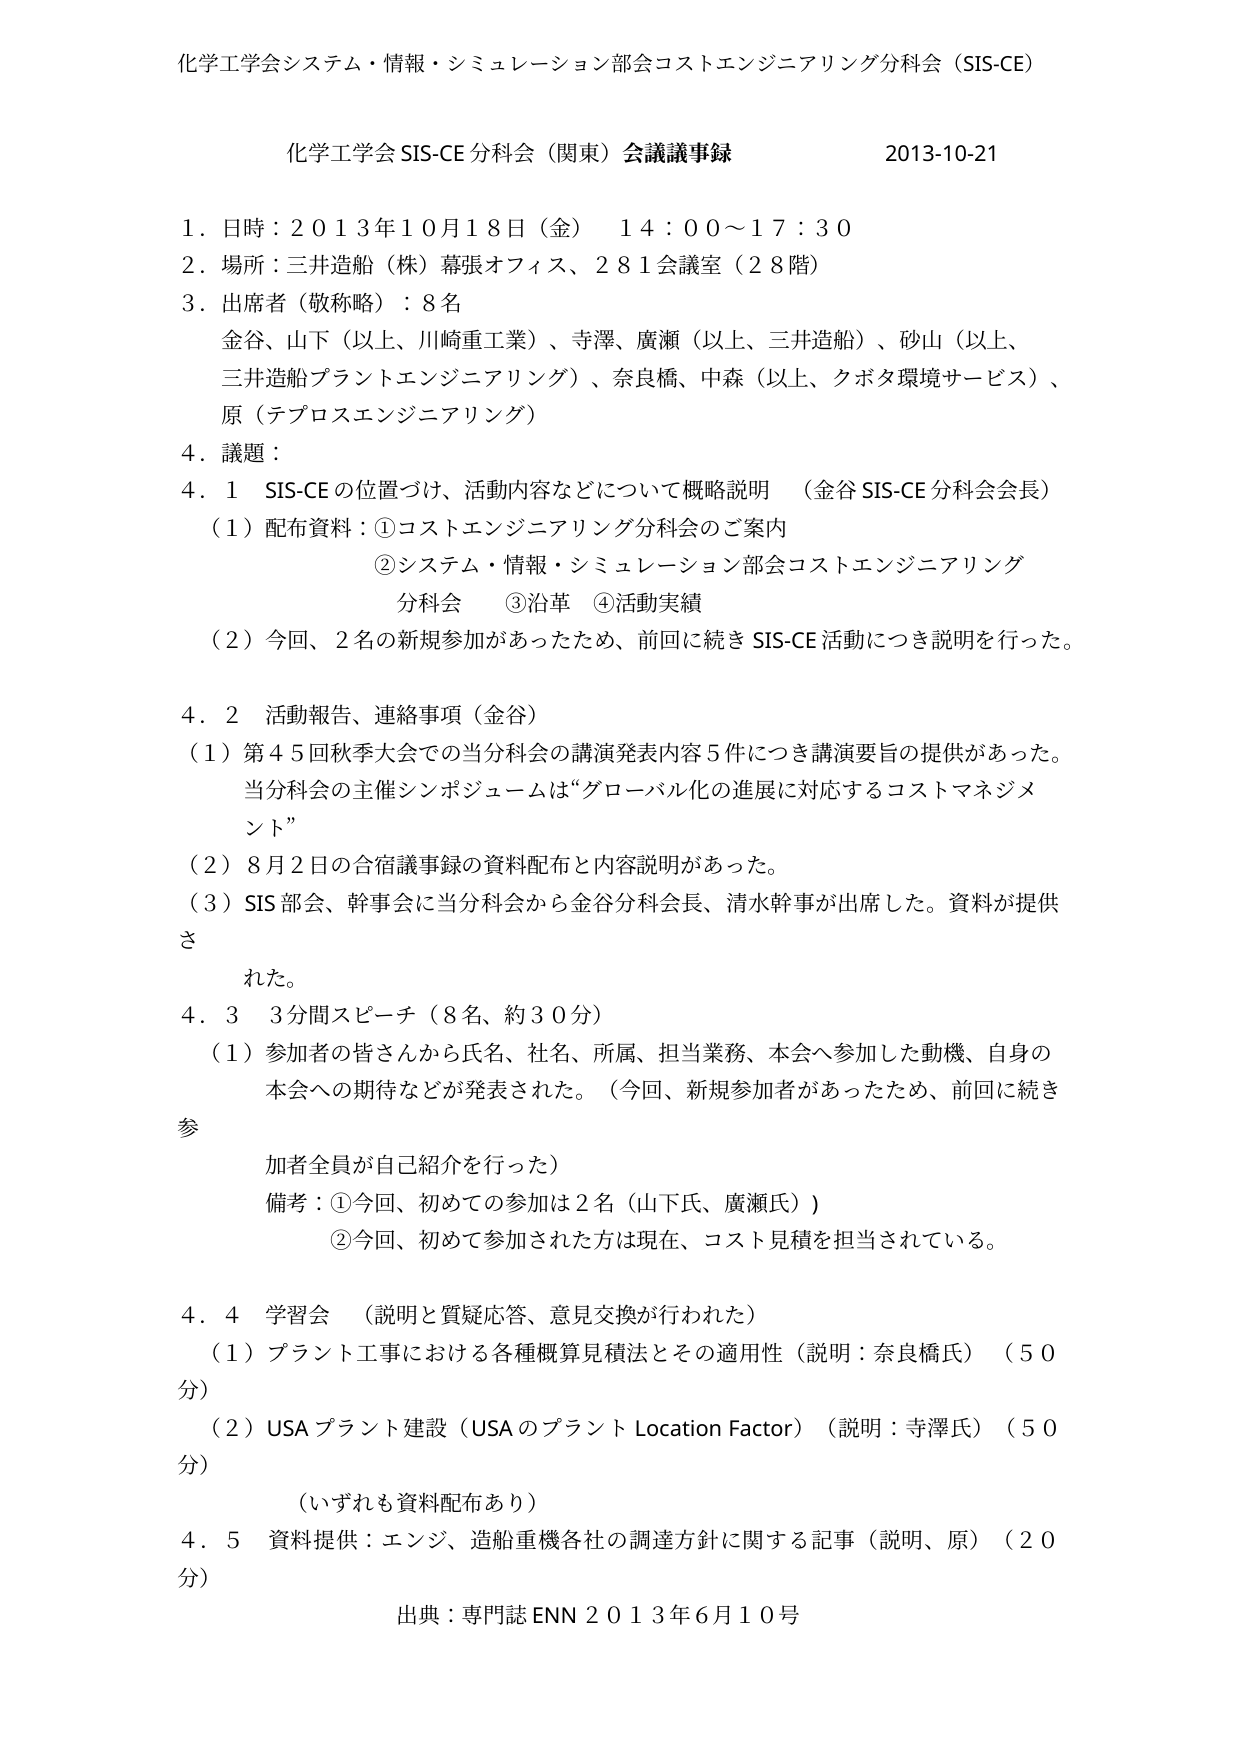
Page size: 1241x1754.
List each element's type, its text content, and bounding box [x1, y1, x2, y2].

text 原（テプロスエンジニアリング） [177, 395, 1063, 433]
text ２．場所：三井造船（株）幕張オフィス、２８１会議室（２８階） [177, 245, 1063, 283]
text ４．議題： [177, 433, 1063, 470]
text 加者全員が自己紹介を行った） [177, 1145, 1063, 1183]
text （いずれも資料配布あり） [177, 1483, 1063, 1520]
text 備考：①今回、初めての参加は２名（山下氏、廣瀬氏）) [177, 1183, 1063, 1220]
text ４．４ 学習会 （説明と質疑応答、意見交換が行われた） [177, 1295, 1063, 1333]
text 金谷、山下（以上、川崎重工業）、寺澤、廣瀬（以上、三井造船）、砂山（以上、 [177, 320, 1063, 358]
text れた。 [177, 958, 1063, 995]
text 三井造船プラントエンジニアリング）、奈良橋、中森（以上、クボタ環境サービス）、 [177, 358, 1063, 395]
text ント” [177, 808, 1063, 845]
text 当分科会の主催シンポジュームは“グローバル化の進展に対応するコストマネジメ [177, 770, 1063, 808]
text ４．３ ３分間スピーチ（８名、約３０分） [177, 995, 1063, 1033]
text （３）SIS部会、幹事会に当分科会から金谷分科会長、清水幹事が出席した。資料が提供さ [177, 883, 1063, 958]
text ②システム・情報・シミュレーション部会コストエンジニアリング [177, 545, 1063, 583]
text （２）USAプラント建設（USAのプラントLocation Factor）（説明：寺澤氏）（５０分） [177, 1408, 1063, 1483]
text 本会への期待などが発表された。（今回、新規参加者があったため、前回に続き参 [177, 1070, 1063, 1145]
text 分科会 ③沿革 ④活動実績 [177, 583, 1063, 620]
text （１）参加者の皆さんから氏名、社名、所属、担当業務、本会へ参加した動機、自身の [177, 1033, 1063, 1070]
text ４．１ SIS-CEの位置づけ、活動内容などについて概略説明 （金谷SIS-CE分科会会長） [177, 470, 1063, 508]
text （２）今回、２名の新規参加があったため、前回に続きSIS-CE活動につき説明を行った。 [177, 620, 1063, 695]
text ４．５ 資料提供：エンジ、造船重機各社の調達方針に関する記事（説明、原）（２０分） [177, 1520, 1063, 1595]
text （１）プラント工事における各種概算見積法とその適用性（説明：奈良橋氏） （５０分） [177, 1333, 1063, 1408]
text 出典：専門誌ENN２０１３年６月１０号 [177, 1595, 1063, 1633]
text ②今回、初めて参加された方は現在、コスト見積を担当されている。 [177, 1220, 1063, 1258]
text （２）８月２日の合宿議事録の資料配布と内容説明があった。 [177, 845, 1063, 883]
text ４．２ 活動報告、連絡事項（金谷） [177, 695, 1063, 733]
text 化学工学会SIS-CE分科会（関東）会議議事録 2013-10-21 [177, 133, 1063, 170]
text １．日時：２０１３年１０月１８日（金） １４：００～１７：３０ [177, 208, 1063, 245]
text （１）第４５回秋季大会での当分科会の講演発表内容５件につき講演要旨の提供があった。 [177, 733, 1063, 770]
text ３．出席者（敬称略）：８名 [177, 283, 1063, 320]
text （１）配布資料：①コストエンジニアリング分科会のご案内 [177, 508, 1063, 545]
